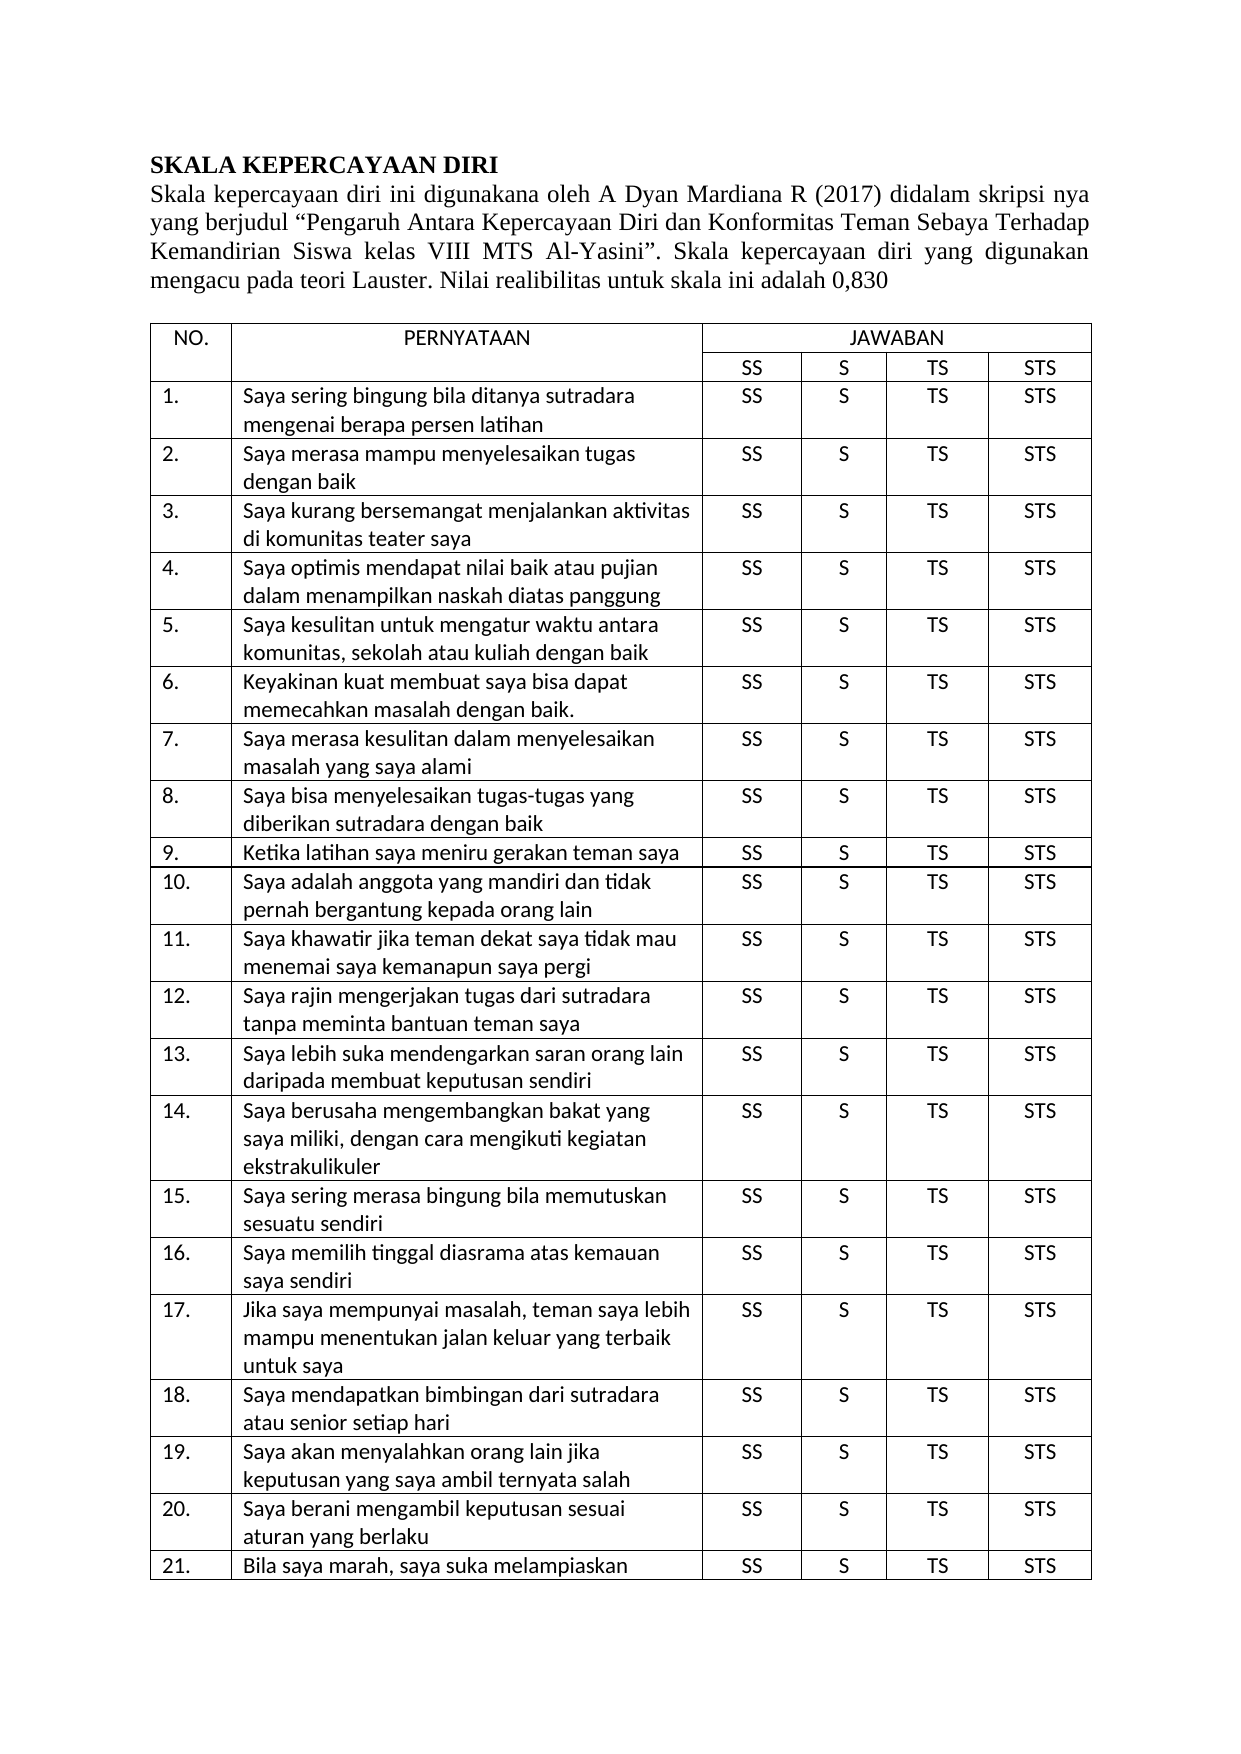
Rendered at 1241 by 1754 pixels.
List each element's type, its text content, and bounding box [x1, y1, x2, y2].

table_cell STS [989, 439, 1091, 495]
table_cell 19. [151, 1437, 231, 1493]
table_cell SS [703, 1096, 801, 1180]
table_cell TS [887, 1039, 988, 1095]
table_cell Saya akan menyalahkan orang lain jika keputusan yang saya ambil ternyata salah [232, 1437, 702, 1493]
table_cell STS [989, 353, 1091, 381]
table_cell 4. [151, 553, 231, 609]
table_cell TS [887, 724, 988, 780]
table_cell Saya kurang bersemangat menjalankan aktivitas di komunitas teater saya [232, 496, 702, 552]
table_cell STS [989, 553, 1091, 609]
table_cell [232, 1551, 702, 1579]
table_cell SS [703, 781, 801, 837]
table_cell S [802, 1380, 886, 1436]
table_cell S [802, 496, 886, 552]
table_cell TS [887, 868, 988, 923]
table_cell 1. [151, 382, 231, 438]
table_cell SS [703, 353, 801, 381]
text Skala kepercayaan diri ini digunakana oleh A Dyan Mardiana R (2017) didalam skripsi nya yang berjudul “Pengaruh Antara Kepercayaan Diri dan Konformitas Teman Sebaya Terhadap Kemandirian Siswa kelas VIII MTS Al-Yasini”. Skala kepercayaan diri yang digunakan mengacu pada teori Lauster. Nilai realibilitas untuk skala ini adalah 0,830 [150, 179, 1090, 294]
table_cell S [802, 439, 886, 495]
table_cell S [802, 1181, 886, 1237]
table_cell S [802, 982, 886, 1038]
table_cell Saya berani mengambil keputusan sesuai aturan yang berlaku [232, 1494, 702, 1550]
table_cell S [802, 1494, 886, 1550]
table_cell SS [703, 1238, 801, 1294]
table_cell S [802, 1039, 886, 1095]
table_cell TS [887, 1437, 988, 1493]
table_cell STS [989, 724, 1091, 780]
table_cell TS [887, 610, 988, 666]
table_cell 13. [151, 1039, 231, 1095]
table_cell SS [703, 1039, 801, 1095]
table_cell Saya berusaha mengembangkan bakat yang saya miliki, dengan cara mengikuti kegiatan ekstrakulikuler [232, 1096, 702, 1180]
table_cell SS [703, 439, 801, 495]
table_cell SS [703, 838, 801, 866]
table_cell Saya optimis mendapat nilai baik atau pujian dalam menampilkan naskah diatas panggung [232, 553, 702, 609]
table_cell STS [989, 382, 1091, 438]
table_cell 8. [151, 781, 231, 837]
table_cell SS [703, 667, 801, 723]
table_cell STS [989, 925, 1091, 981]
table_cell STS [989, 838, 1091, 866]
table_cell STS [989, 781, 1091, 837]
table_cell Saya rajin mengerjakan tugas dari sutradara tanpa meminta bantuan teman saya [232, 982, 702, 1038]
table_cell SS [703, 1551, 801, 1579]
table_cell S [802, 838, 886, 866]
table_cell 9. [151, 838, 231, 866]
table_cell STS [989, 1380, 1091, 1436]
table_cell TS [887, 1380, 988, 1436]
table_cell SS [703, 724, 801, 780]
table_cell Saya mendapatkan bimbingan dari sutradara atau senior setiap hari [232, 1380, 702, 1436]
table_cell STS [989, 868, 1091, 923]
table_cell TS [887, 781, 988, 837]
table_cell 21. [151, 1551, 231, 1579]
table_cell S [802, 925, 886, 981]
table_cell Saya sering bingung bila ditanya sutradara mengenai berapa persen latihan [232, 382, 702, 438]
table_cell 10. [151, 868, 231, 923]
table_cell TS [887, 1494, 988, 1550]
table_cell 5. [151, 610, 231, 666]
table_cell Saya adalah anggota yang mandiri dan tidak pernah bergantung kepada orang lain [232, 868, 702, 923]
table_cell STS [989, 496, 1091, 552]
table_cell TS [887, 553, 988, 609]
table_cell Jika saya mempunyai masalah, teman saya lebih mampu menentukan jalan keluar yang terbaik untuk saya [232, 1295, 702, 1379]
table_cell 6. [151, 667, 231, 723]
table_cell S [802, 724, 886, 780]
table_cell Ketika latihan saya meniru gerakan teman saya [232, 838, 702, 866]
text SKALA KEPERCAYAAN DIRI [150, 150, 1090, 179]
table_cell TS [887, 439, 988, 495]
table_cell 7. [151, 724, 231, 780]
table_cell 14. [151, 1096, 231, 1180]
table_cell TS [887, 1551, 988, 1579]
table_cell 17. [151, 1295, 231, 1379]
table_cell S [802, 781, 886, 837]
table_cell S [802, 382, 886, 438]
table_cell SS [703, 1295, 801, 1379]
table_cell TS [887, 1238, 988, 1294]
table_cell S [802, 553, 886, 609]
table_cell Saya khawatir jika teman dekat saya tidak mau menemai saya kemanapun saya pergi [232, 925, 702, 981]
table_cell S [802, 610, 886, 666]
table_cell 3. [151, 496, 231, 552]
table_cell TS [887, 496, 988, 552]
table_cell SS [703, 982, 801, 1038]
table_cell Saya sering merasa bingung bila memutuskan sesuatu sendiri [232, 1181, 702, 1237]
table_cell Saya merasa mampu menyelesaikan tugas dengan baik [232, 439, 702, 495]
table_cell TS [887, 353, 988, 381]
table_cell S [802, 667, 886, 723]
table_cell Saya kesulitan untuk mengatur waktu antara komunitas, sekolah atau kuliah dengan baik [232, 610, 702, 666]
table_cell SS [703, 382, 801, 438]
table_cell SS [703, 1380, 801, 1436]
table_cell 12. [151, 982, 231, 1038]
table_cell 11. [151, 925, 231, 981]
table_cell S [802, 1437, 886, 1493]
table_cell SS [703, 496, 801, 552]
table_cell STS [989, 982, 1091, 1038]
table_cell Saya lebih suka mendengarkan saran orang lain daripada membuat keputusan sendiri [232, 1039, 702, 1095]
table_cell STS [989, 1295, 1091, 1379]
table_cell S [802, 353, 886, 381]
table_cell SS [703, 1494, 801, 1550]
table_cell SS [703, 925, 801, 981]
table_cell TS [887, 1181, 988, 1237]
table_cell STS [989, 1181, 1091, 1237]
table_cell STS [989, 1238, 1091, 1294]
table_cell TS [887, 982, 988, 1038]
table_cell S [802, 1238, 886, 1294]
table_cell SS [703, 868, 801, 923]
table_header NO. [151, 324, 231, 381]
table_cell STS [989, 1437, 1091, 1493]
table_cell TS [887, 667, 988, 723]
table_cell 20. [151, 1494, 231, 1550]
table_cell S [802, 1096, 886, 1180]
table_cell TS [887, 925, 988, 981]
table_cell Keyakinan kuat membuat saya bisa dapat memecahkan masalah dengan baik. [232, 667, 702, 723]
table_cell Saya bisa menyelesaikan tugas-tugas yang diberikan sutradara dengan baik [232, 781, 702, 837]
table_cell STS [989, 1494, 1091, 1550]
table_cell TS [887, 838, 988, 866]
table_cell SS [703, 610, 801, 666]
table_cell STS [989, 1039, 1091, 1095]
table_cell SS [703, 1181, 801, 1237]
table_cell 15. [151, 1181, 231, 1237]
table_cell STS [989, 667, 1091, 723]
table_cell SS [703, 1437, 801, 1493]
table_header JAWABAN [703, 324, 1091, 352]
table_cell STS [989, 1551, 1091, 1579]
table_cell Saya memilih tinggal diasrama atas kemauan saya sendiri [232, 1238, 702, 1294]
table_cell 18. [151, 1380, 231, 1436]
table_cell TS [887, 1096, 988, 1180]
table_cell S [802, 1295, 886, 1379]
table_cell S [802, 868, 886, 923]
table_cell TS [887, 1295, 988, 1379]
table_cell 16. [151, 1238, 231, 1294]
table_cell STS [989, 1096, 1091, 1180]
table_cell 2. [151, 439, 231, 495]
table_cell SS [703, 553, 801, 609]
table_cell TS [887, 382, 988, 438]
table_cell Saya merasa kesulitan dalam menyelesaikan masalah yang saya alami [232, 724, 702, 780]
table_cell STS [989, 610, 1091, 666]
table_header PERNYATAAN [232, 324, 702, 381]
table_cell S [802, 1551, 886, 1579]
